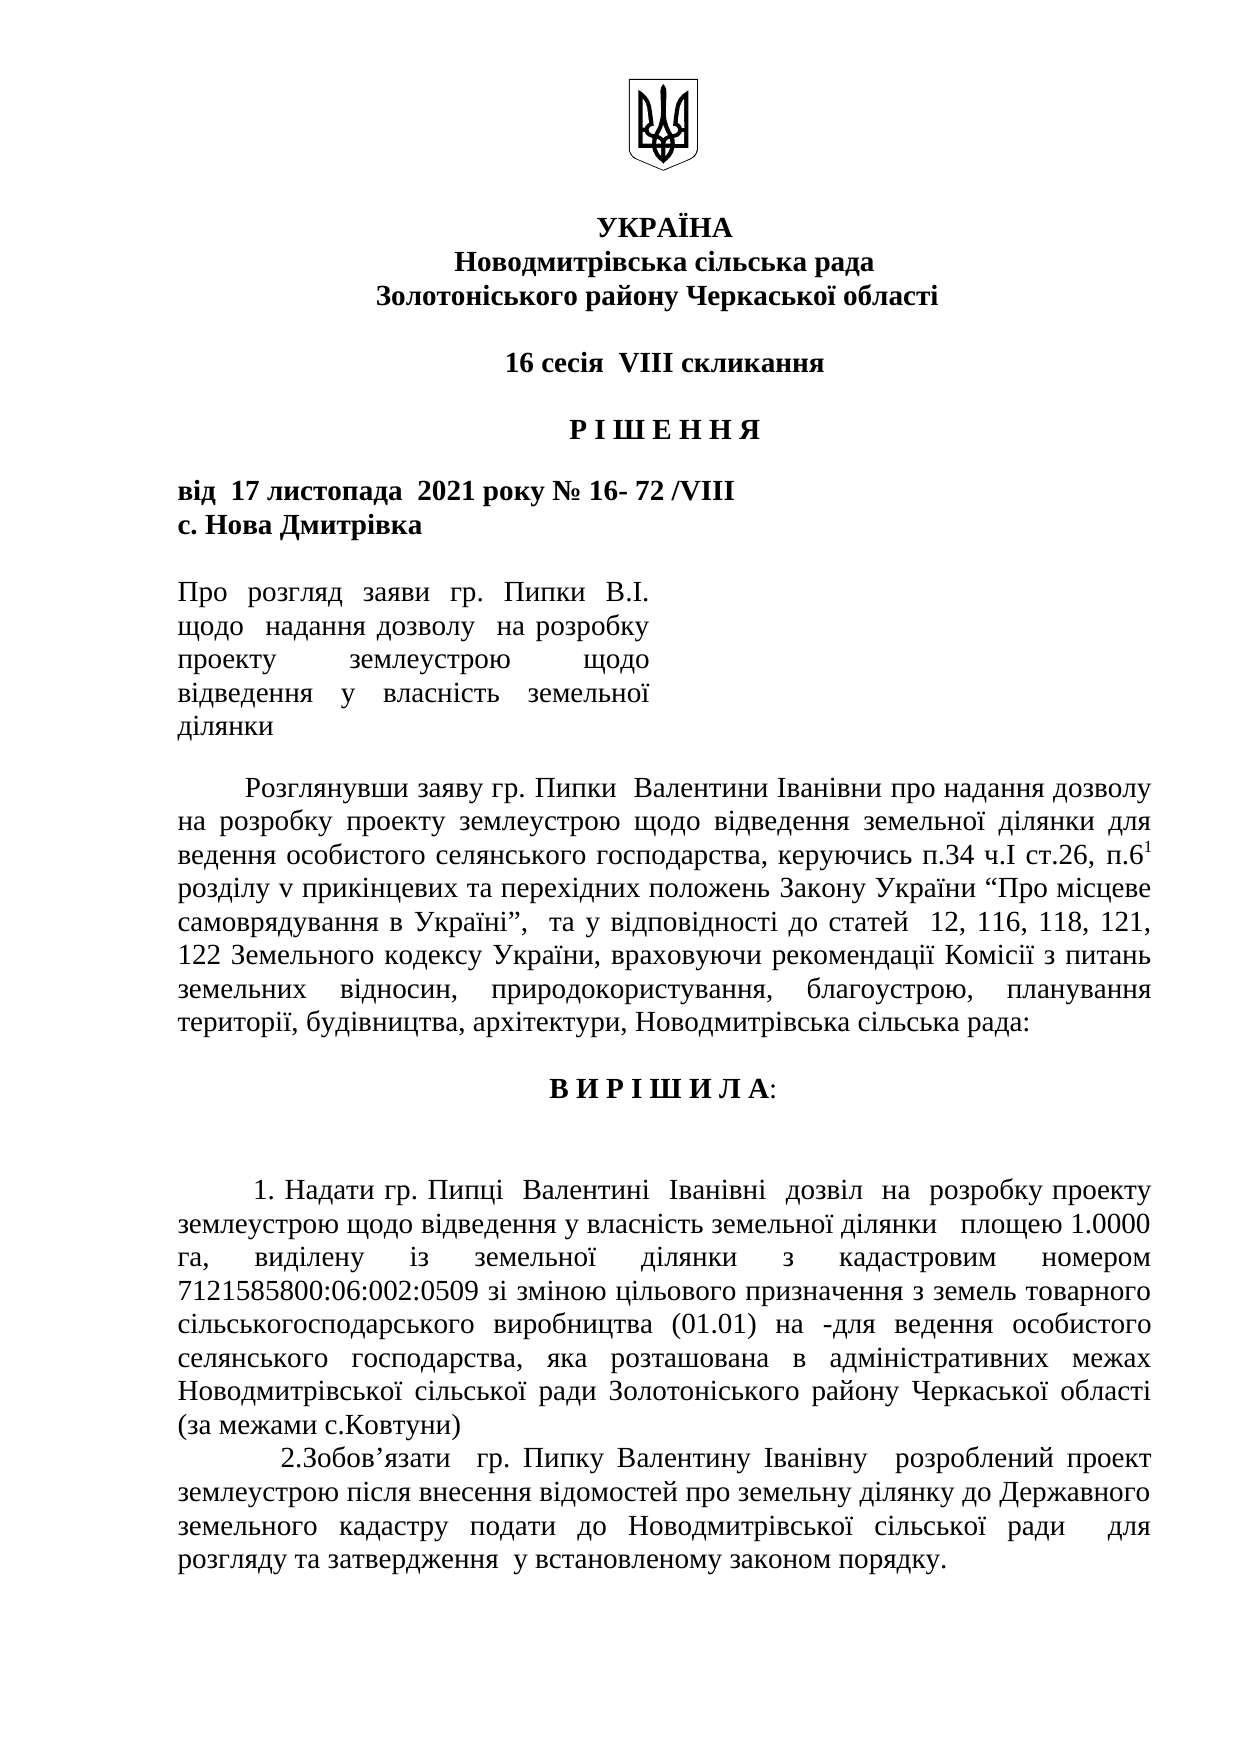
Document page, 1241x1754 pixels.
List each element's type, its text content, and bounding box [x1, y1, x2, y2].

text Р І Ш Е Н Н Я [177, 412, 1152, 445]
text с. Нова Дмитрівка [177, 507, 1152, 541]
text Розглянувши заяву гр. Пипки Валентини Іванівни про надання дозволу на розробку проекту землеустрою щодо відведення земельної ділянки для ведення особистого селянського господарства, керуючись п.34 ч.І ст.26, п.61 розділу v прикінцевих та перехідних положень Закону України “Про місцеве самоврядування в Україні”, та у відповідності до статей 12, 116, 118, 121, 122 Земельного кодексу України, враховуючи рекомендації Комісії з питань земельних відносин, природокористування, благоустрою, планування території, будівництва, архітектури, Новодмитрівська сільська рада: [177, 770, 1152, 1038]
text Новодмитрівська сільська рада [177, 244, 1152, 278]
text 1. Надати гр. Пипці Валентині Іванівні дозвіл на розробку проекту землеустрою щодо відведення у власність земельної ділянки площею 1.0000 га, виділену із земельної ділянки з кадастровим номером 7121585800:06:002:0509 зі зміною цільового призначення з земель товарного сільськогосподарського виробництва (01.01) на -для ведення особистого селянського господарства, яка розташована в адміністративних межах Новодмитрівської сільської ради Золотоніського району Черкаської області (за межами с.Ковтуни) [177, 1172, 1152, 1441]
text В И Р І Ш И Л А: [177, 1072, 1152, 1105]
text 2.Зобов’язати гр. Пипку Валентину Іванівну розроблений проект землеустрою після внесення відомостей про земельну ділянку до Державного земельного кадастру подати до Новодмитрівської сільської ради для розгляду та затвердження у встановленому законом порядку. [177, 1441, 1152, 1575]
text 16 сесія VIІІ скликання [177, 345, 1152, 378]
text УКРАЇНА [177, 211, 1152, 244]
text Про розгляд заяви гр. Пипки В.І. щодо надання дозволу на розробку проекту землеустрою щодо відведення у власність земельної ділянки [177, 574, 650, 742]
text від 17 листопада 2021 року № 16- 72 /VІІІ [177, 473, 1152, 507]
text Золотоніського району Черкаської області [177, 278, 1137, 311]
